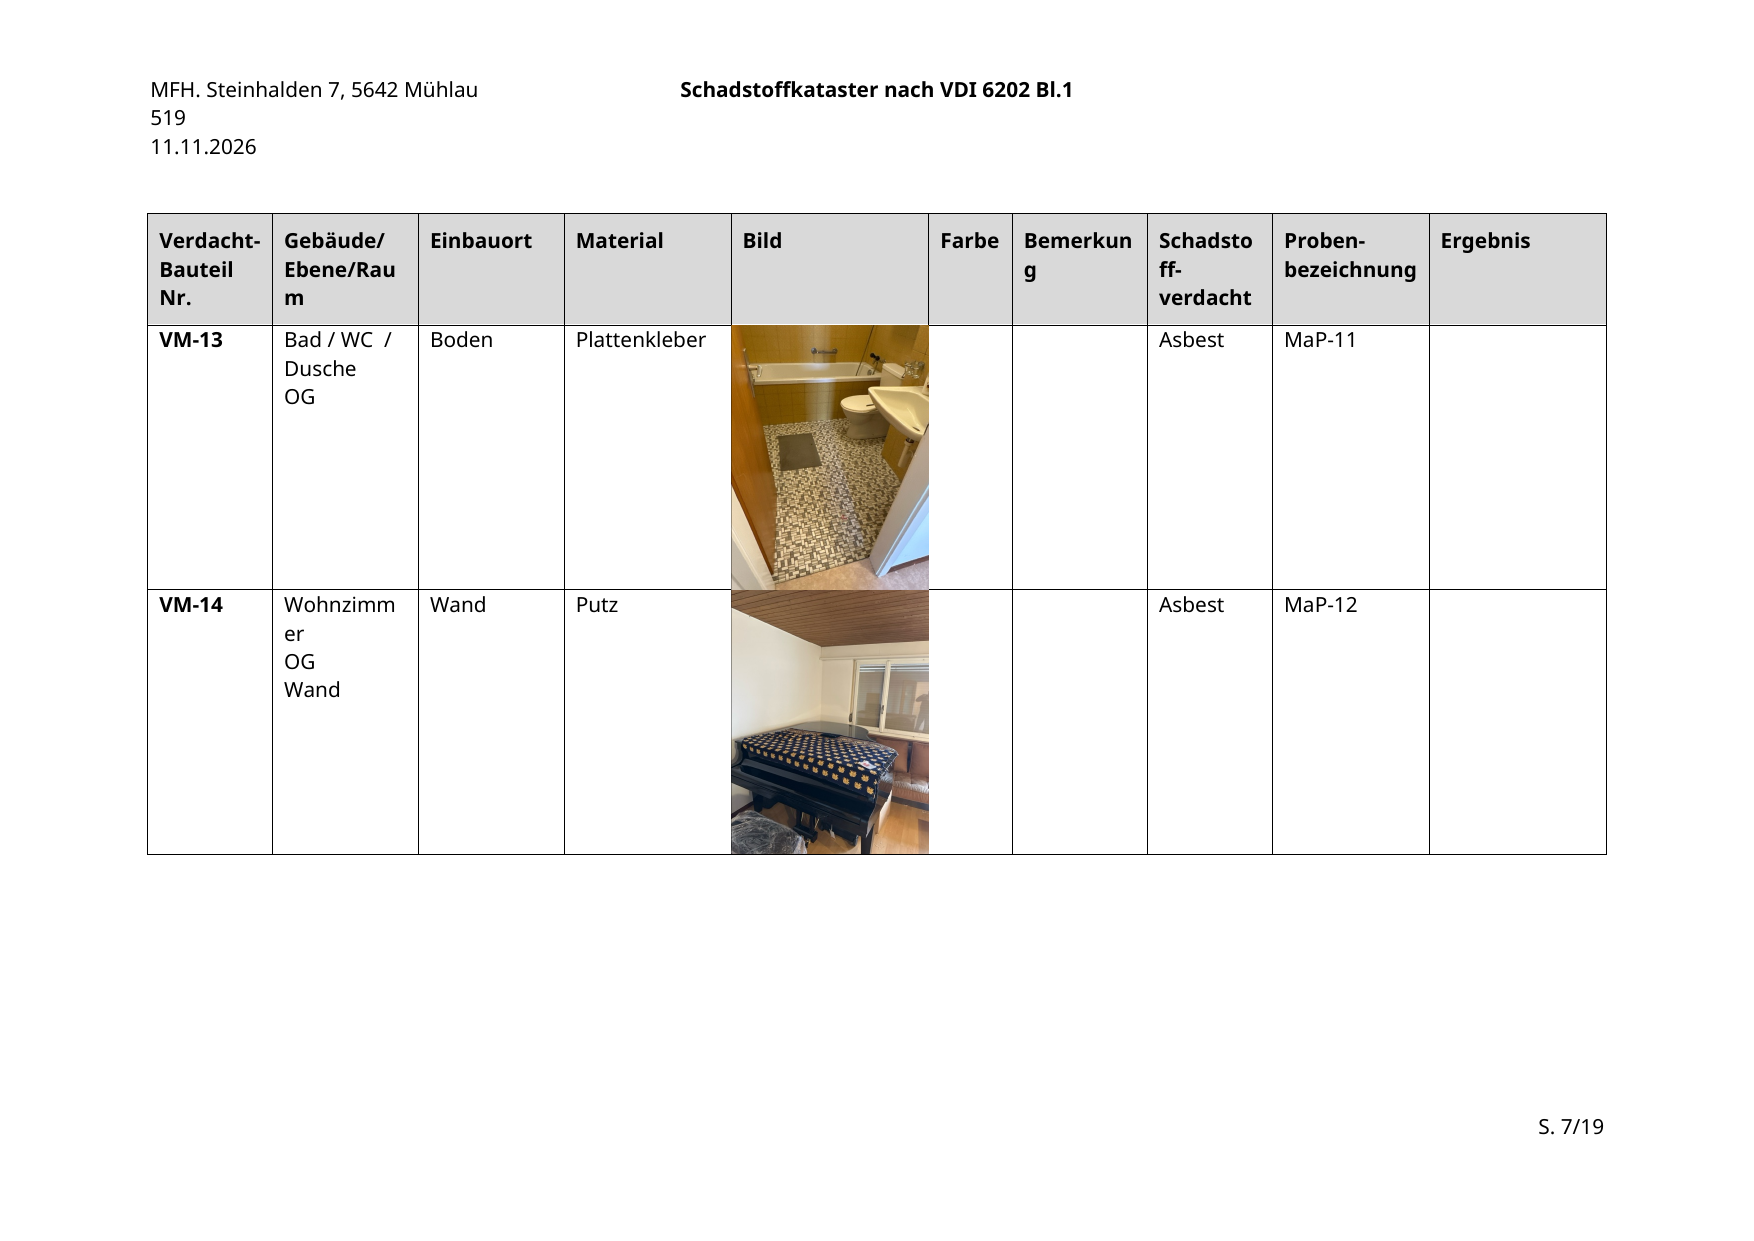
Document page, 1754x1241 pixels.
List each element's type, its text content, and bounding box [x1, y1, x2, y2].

table_header Bild [732, 214, 928, 324]
table_header Ergebnis [1430, 214, 1606, 324]
table_header Proben-bezeichnung [1273, 214, 1429, 324]
table_header Einbauort [419, 214, 564, 324]
table_header Farbe [929, 214, 1012, 324]
table_cell [929, 326, 1012, 589]
table_header Gebäude/ Ebene/Raum [273, 214, 418, 324]
table_header Verdacht-Bauteil Nr. [148, 214, 272, 324]
table_cell [929, 590, 1012, 854]
table_cell [1013, 326, 1147, 589]
table_cell Wohnzimmer OG Wand [273, 590, 418, 854]
table_cell [1430, 326, 1606, 589]
table_cell Boden [419, 326, 564, 589]
table_cell Bad / WC / Dusche OG [273, 326, 418, 589]
table_cell [1013, 590, 1147, 854]
table_cell Asbest [1148, 326, 1272, 589]
table_cell VM-13 [148, 326, 272, 589]
table_cell [1430, 590, 1606, 854]
table_header Schadstoff-verdacht [1148, 214, 1272, 324]
table_cell MaP-11 [1273, 326, 1429, 589]
table_cell Putz [565, 590, 731, 854]
table_cell MaP-12 [1273, 590, 1429, 854]
table_header Material [565, 214, 731, 324]
table_cell VM-14 [148, 590, 272, 854]
table_header Bemerkung [1013, 214, 1147, 324]
picture [731, 325, 929, 854]
table_cell Plattenkleber [565, 326, 731, 589]
table_cell Wand [419, 590, 564, 854]
table_cell Asbest [1148, 590, 1272, 854]
